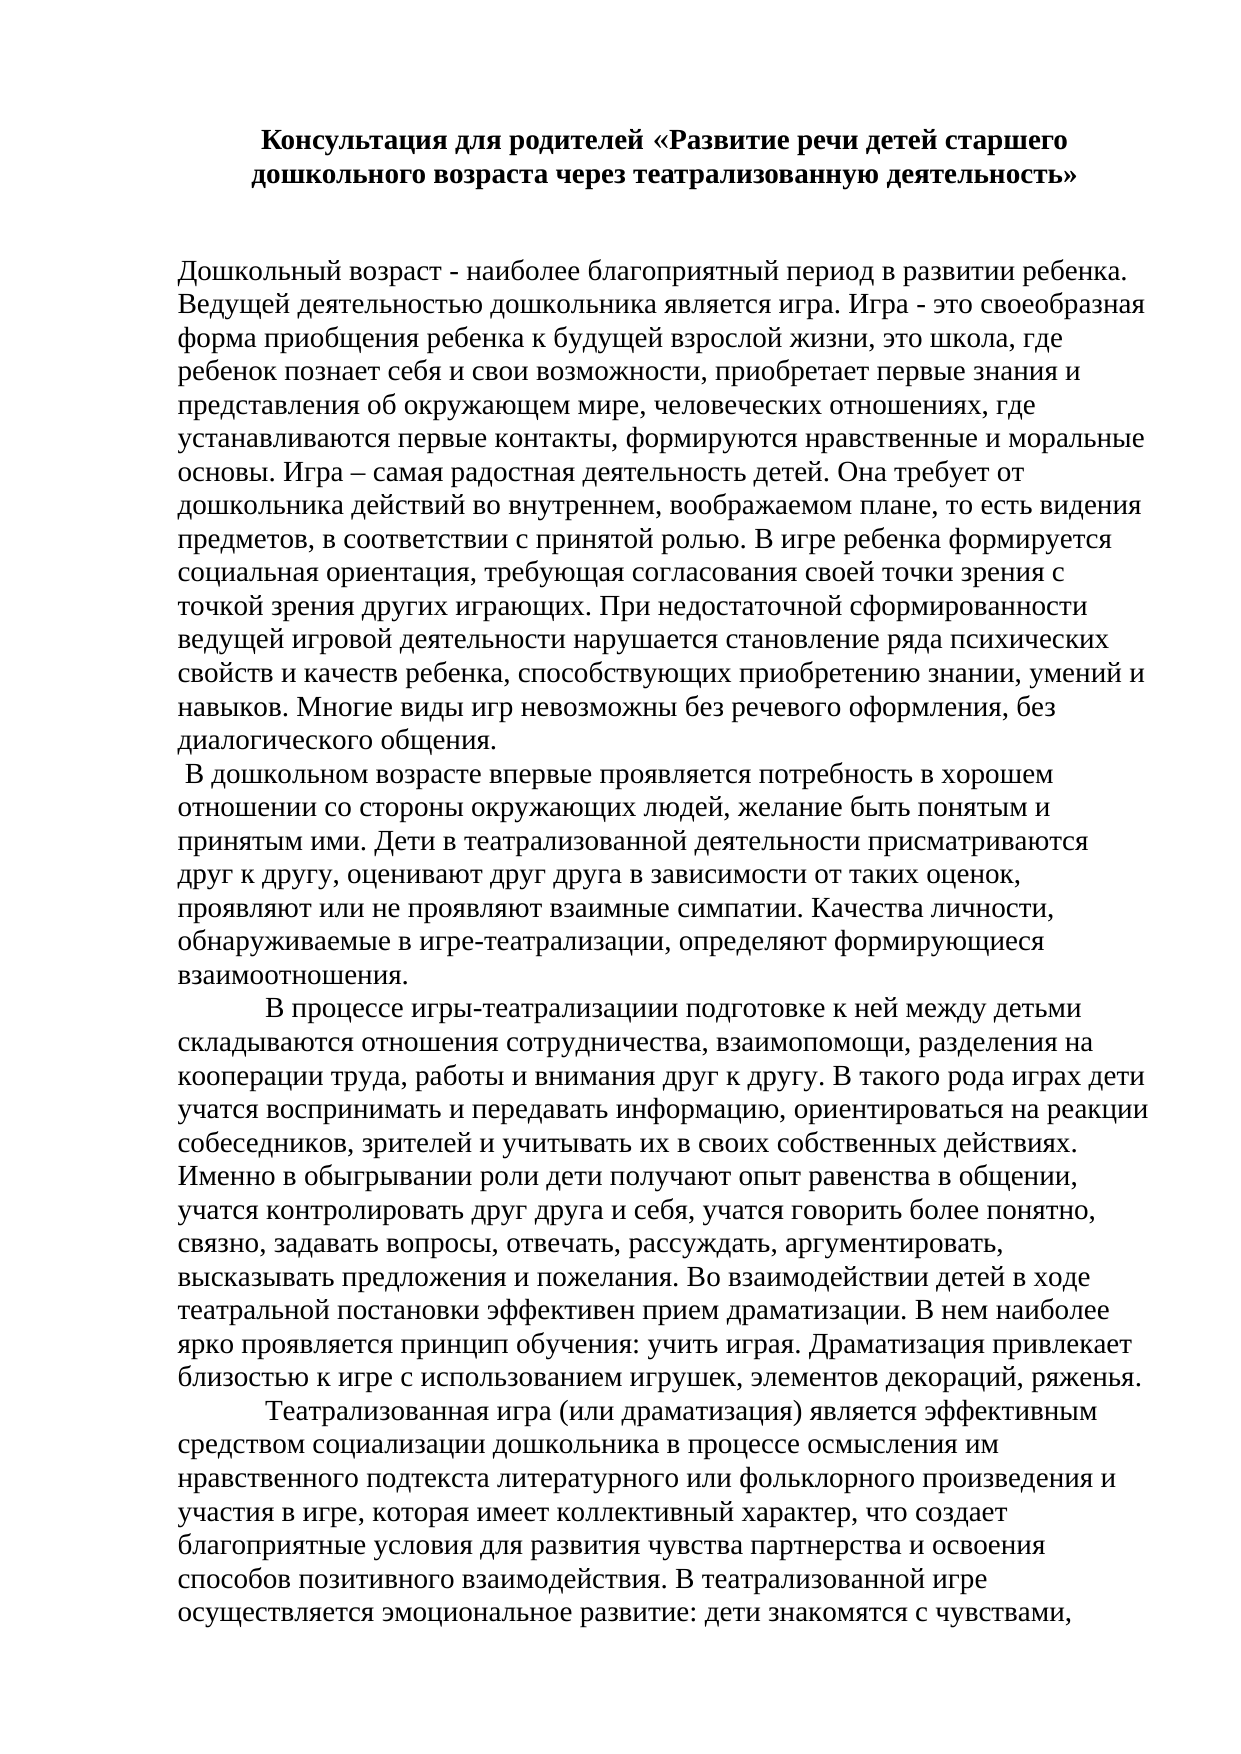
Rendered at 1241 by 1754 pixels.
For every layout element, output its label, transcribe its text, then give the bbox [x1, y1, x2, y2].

text Консультация для родителей «Развитие речи детей старшего дошкольного возраста через театрализованную деятельность» [177, 118, 1152, 190]
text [177, 253, 1152, 1628]
